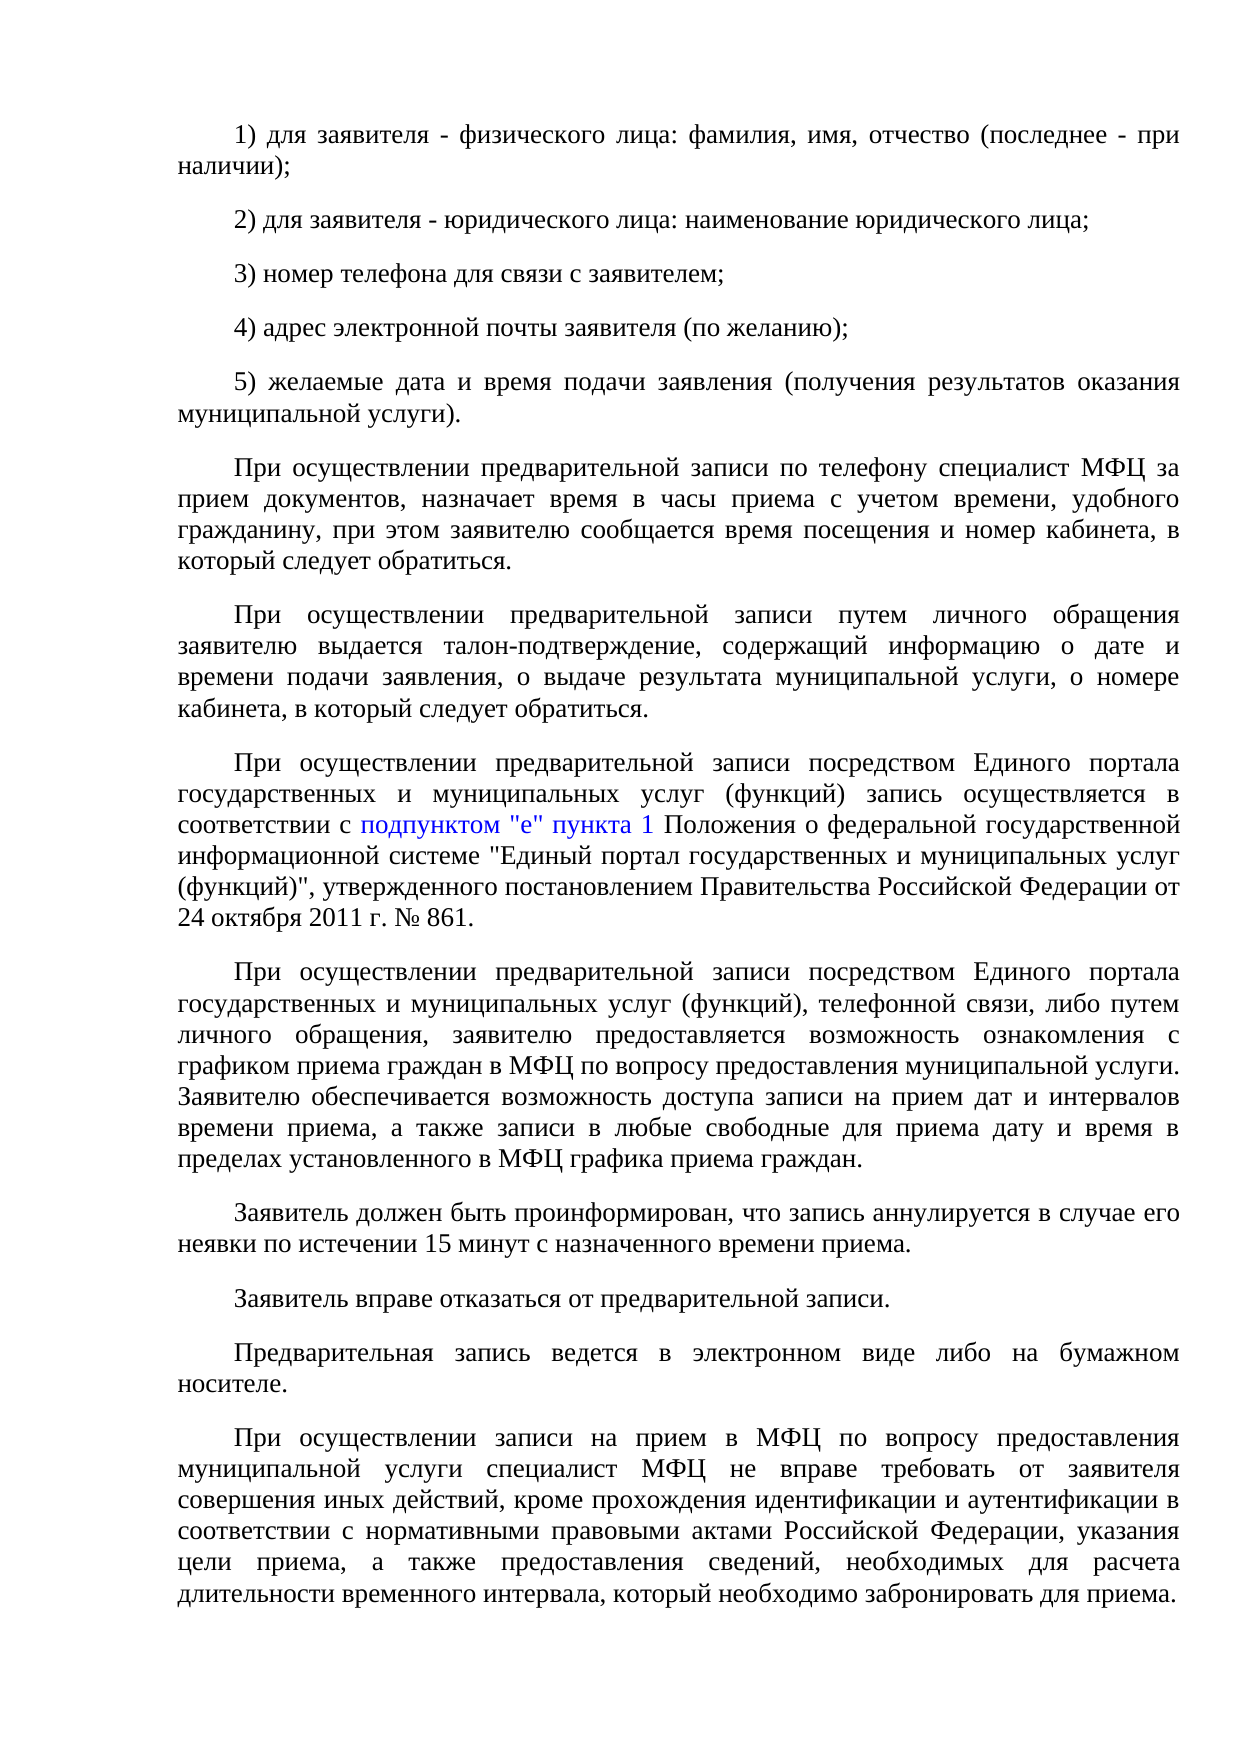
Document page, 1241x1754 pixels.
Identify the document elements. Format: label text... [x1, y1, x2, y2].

text При осуществлении записи на прием в МФЦ по вопросу предоставления муниципальной услуги специалист МФЦ не вправе требовать от заявителя совершения иных действий, кроме прохождения идентификации и аутентификации в соответствии с нормативными правовыми актами Российской Федерации, указания цели приема, а также предоставления сведений, необходимых для расчета длительности временного интервала, который необходимо забронировать для приема. [177, 1421, 1181, 1608]
text При осуществлении предварительной записи посредством Единого портала государственных и муниципальных услуг (функций), телефонной связи, либо путем личного обращения, заявителю предоставляется возможность ознакомления с графиком приема граждан в МФЦ по вопросу предоставления муниципальной услуги. Заявителю обеспечивается возможность доступа записи на прием дат и интервалов времени приема, а также записи в любые свободные для приема дату и время в пределах установленного в МФЦ графика приема граждан. [177, 956, 1181, 1173]
text Предварительная запись ведется в электронном виде либо на бумажном носителе. [177, 1336, 1181, 1398]
text 2) для заявителя - юридического лица: наименование юридического лица; [177, 203, 1181, 234]
text Заявитель должен быть проинформирован, что запись аннулируется в случае его неявки по истечении 15 минут с назначенного времени приема. [177, 1196, 1181, 1259]
text 4) адрес электронной почты заявителя (по желанию); [177, 311, 1181, 343]
text При осуществлении предварительной записи посредством Единого портала государственных и муниципальных услуг (функций) запись осуществляется в соответствии с подпунктом "е" пункта 1 Положения о федеральной государственной информационной системе "Единый портал государственных и муниципальных услуг (функций)", утвержденного постановлением Правительства Российской Федерации от 24 октября 2011 г. № 861. [177, 746, 1181, 933]
text При осуществлении предварительной записи путем личного обращения заявителю выдается талон-подтверждение, содержащий информацию о дате и времени подачи заявления, о выдаче результата муниципальной услуги, о номере кабинета, в который следует обратиться. [177, 598, 1181, 723]
text Заявитель вправе отказаться от предварительной записи. [177, 1282, 1181, 1313]
text 5) желаемые дата и время подачи заявления (получения результатов оказания муниципальной услуги). [177, 366, 1181, 428]
text 1) для заявителя - физического лица: фамилия, имя, отчество (последнее - при наличии); [177, 118, 1181, 180]
text При осуществлении предварительной записи по телефону специалист МФЦ за прием документов, назначает время в часы приема с учетом времени, удобного гражданину, при этом заявителю сообщается время посещения и номер кабинета, в который следует обратиться. [177, 451, 1181, 575]
text 3) номер телефона для связи с заявителем; [177, 257, 1181, 288]
